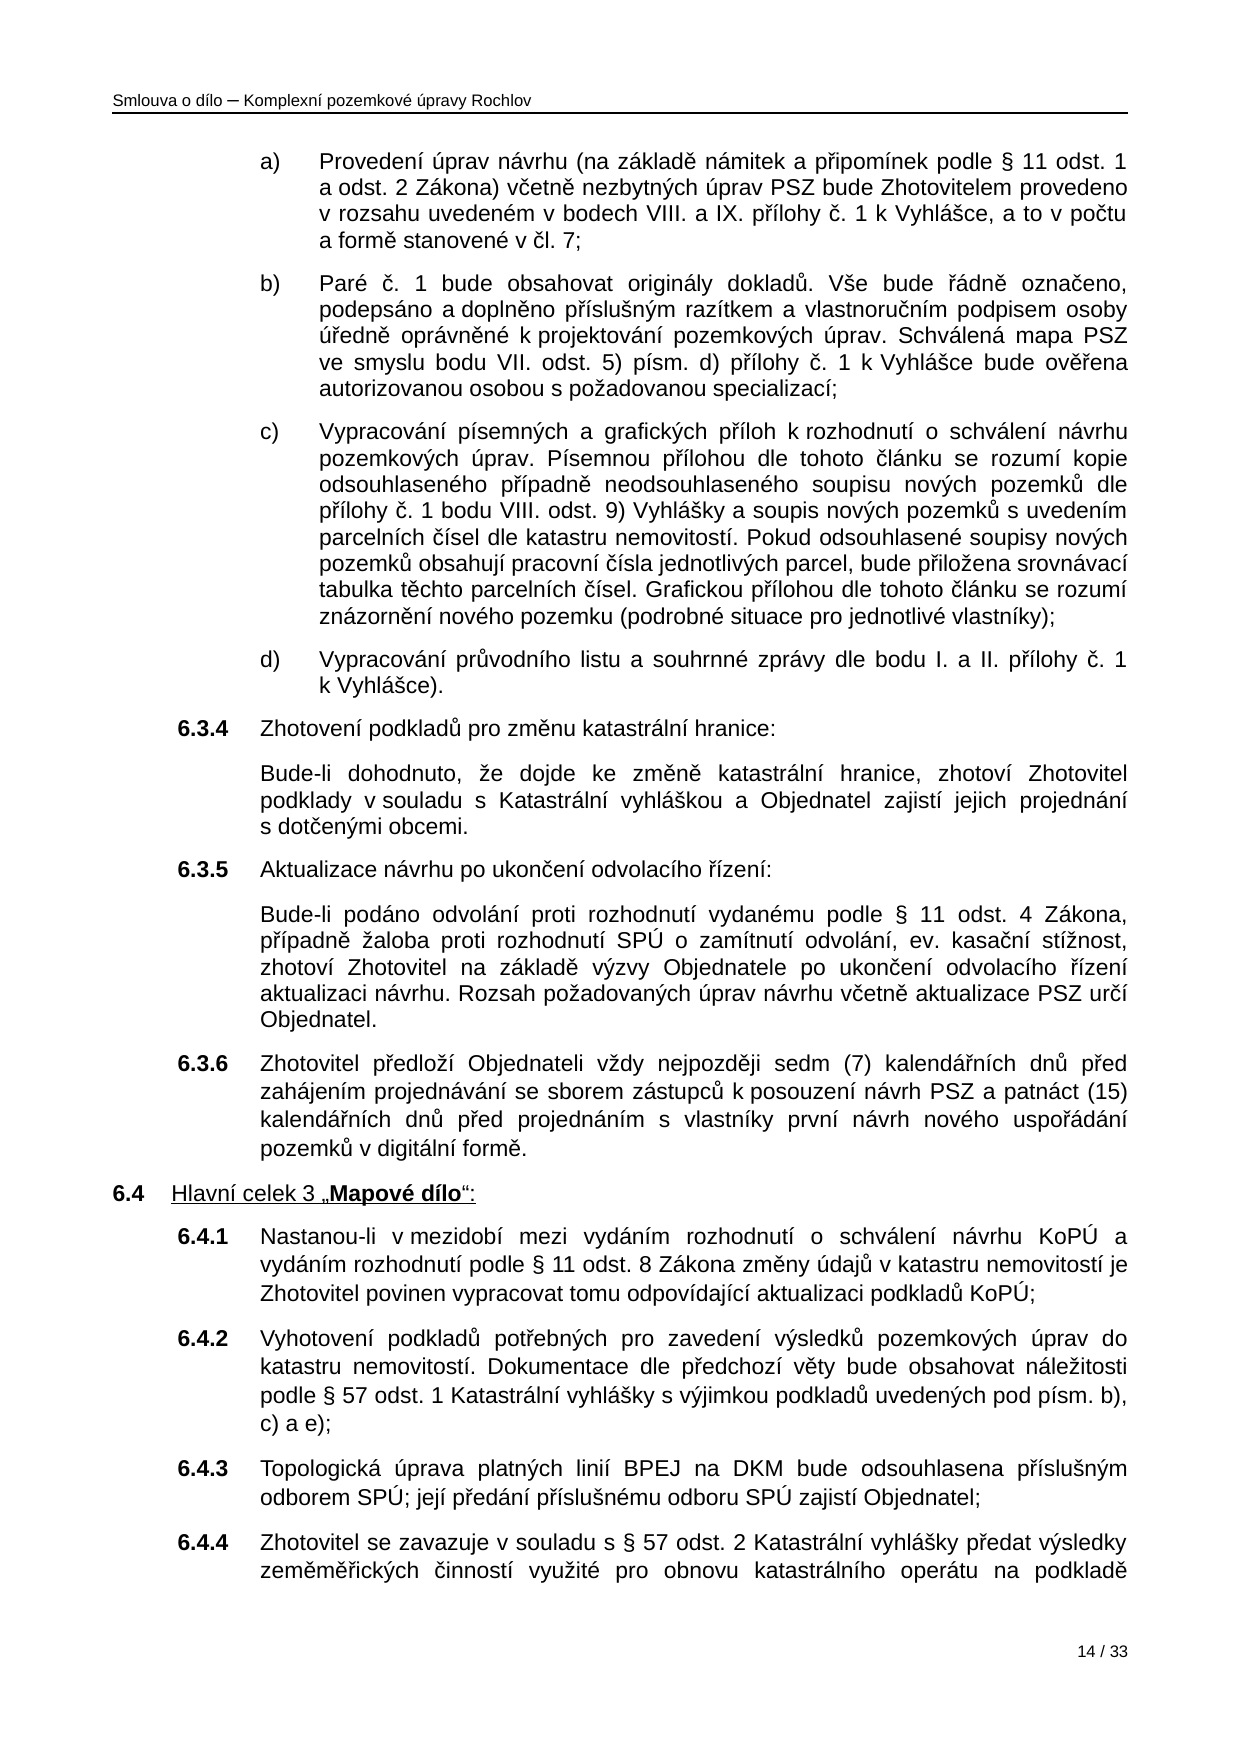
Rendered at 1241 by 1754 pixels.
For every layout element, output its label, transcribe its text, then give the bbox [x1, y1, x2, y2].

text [177, 1529, 1128, 1584]
list Paré č. 1 bude obsahovat originály dokladů. Vše bude řádně označeno, podepsáno a doplněno příslušným razítkem a vlastnoručním podpisem osoby úředně oprávněné k projektování pozemkových úprav. Schválená mapa PSZ ve smyslu bodu VII. odst. 5) písm. d) přílohy č. 1 k Vyhlášce bude ověřena autorizovanou osobou s požadovanou specializací; [260, 270, 1128, 402]
list Vypracování písemných a grafických příloh k rozhodnutí o schválení návrhu pozemkových úprav. Písemnou přílohou dle tohoto článku se rozumí kopie odsouhlaseného případně neodsouhlaseného soupisu nových pozemků dle přílohy č. 1 bodu VIII. odst. 9) Vyhlášky a soupis nových pozemků s uvedením parcelních čísel dle katastru nemovitostí. Pokud odsouhlasené soupisy nových pozemků obsahují pracovní čísla jednotlivých parcel, bude přiložena srovnávací tabulka těchto parcelních čísel. Grafickou přílohou dle tohoto článku se rozumí znázornění nového pozemku (podrobné situace pro jednotlivé vlastníky); [260, 418, 1128, 629]
text Vyhotovení podkladů potřebných pro zavedení výsledků pozemkových úprav do katastru nemovitostí. Dokumentace dle předchozí věty bude obsahovat náležitosti podle § 57 odst. 1 Katastrální vyhlášky s výjimkou podkladů uvedených pod písm. b), c) a e); [177, 1325, 1128, 1437]
text Zhotovitel předloží Objednateli vždy nejpozději sedm (7) kalendářních dnů před zahájením projednávání se sborem zástupců k posouzení návrh PSZ a patnáct (15) kalendářních dnů před projednáním s vlastníky první návrh nového uspořádání pozemků v digitální formě. [177, 1049, 1128, 1161]
list Bude-li dohodnuto, že dojde ke změně katastrální hranice, zhotoví Zhotovitel podklady v souladu s Katastrální vyhláškou a Objednatel zajistí jejich projednání s dotčenými obcemi. [260, 760, 1128, 839]
list Provedení úprav návrhu (na základě námitek a připomínek podle § 11 odst. 1 a odst. 2 Zákona) včetně nezbytných úprav PSZ bude Zhotovitelem provedeno v rozsahu uvedeném v bodech VIII. a IX. přílohy č. 1 k Vyhlášce, a to v počtu a formě stanovené v čl. 7; [260, 148, 1128, 253]
list Vypracování průvodního listu a souhrnné zprávy dle bodu I. a II. přílohy č. 1 k Vyhlášce). [260, 646, 1128, 698]
text Zhotovení podkladů pro změnu katastrální hranice: [177, 715, 1128, 741]
text Nastanou-li v mezidobí mezi vydáním rozhodnutí o schválení návrhu KoPÚ a vydáním rozhodnutí podle § 11 odst. 8 Zákona změny údajů v katastru nemovitostí je Zhotovitel povinen vypracovat tomu odpovídající aktualizaci podkladů KoPÚ; [177, 1223, 1128, 1306]
text Aktualizace návrhu po ukončení odvolacího řízení: [177, 856, 1128, 882]
text Hlavní celek 3 „Mapové dílo“: [112, 1180, 1128, 1206]
list Bude-li podáno odvolání proti rozhodnutí vydanému podle § 11 odst. 4 Zákona, případně žaloba proti rozhodnutí SPÚ o zamítnutí odvolání, ev. kasační stížnost, zhotoví Zhotovitel na základě výzvy Objednatele po ukončení odvolacího řízení aktualizaci návrhu. Rozsah požadovaných úprav návrhu včetně aktualizace PSZ určí Objednatel. [260, 901, 1128, 1033]
text Topologická úprava platných linií BPEJ na DKM bude odsouhlasena příslušným odborem SPÚ; její předání příslušnému odboru SPÚ zajistí Objednatel; [177, 1455, 1128, 1510]
